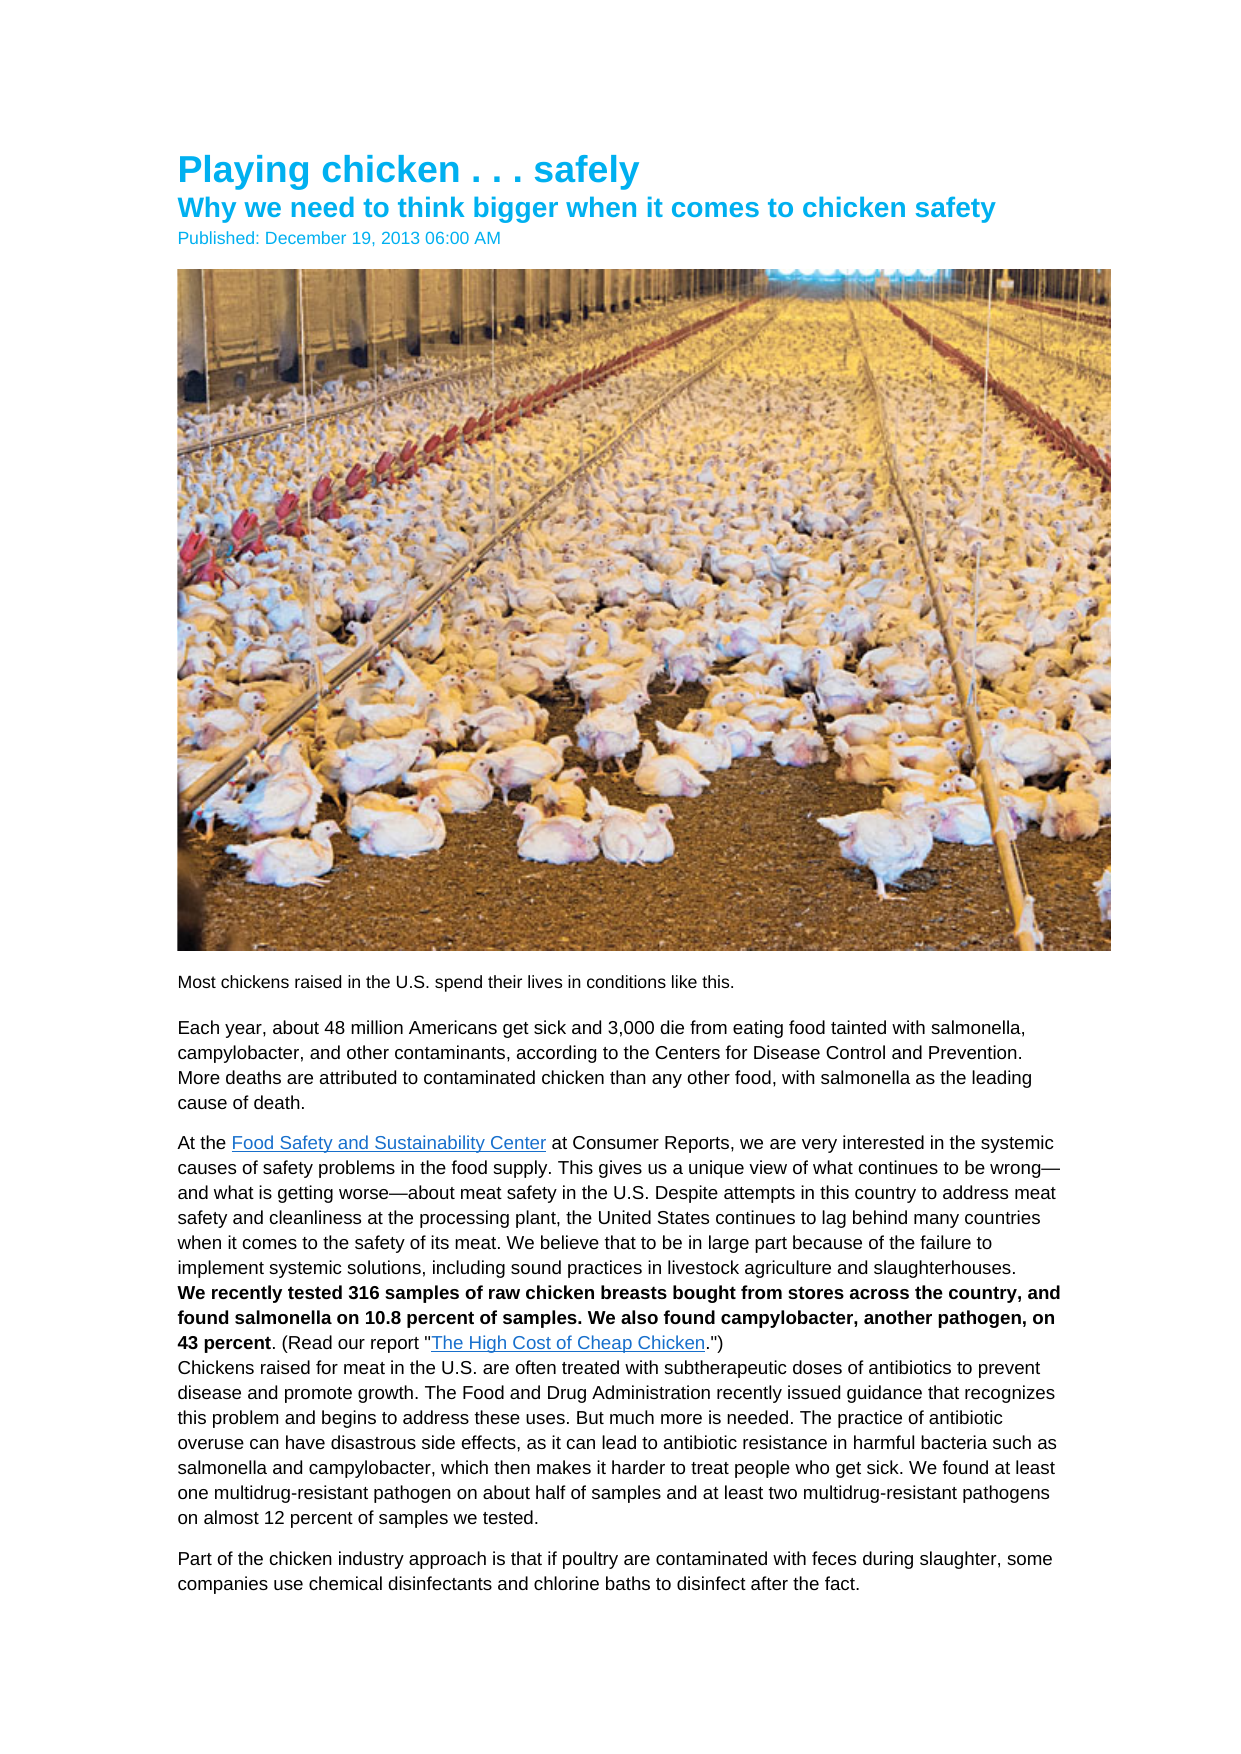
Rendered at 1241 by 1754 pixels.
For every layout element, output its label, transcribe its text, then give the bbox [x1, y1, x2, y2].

text Each year, about 48 million Americans get sick and 3,000 die from eating food tainted with salmonella, campylobacter, and other contaminants, according to the Centers for Disease Control and Prevention. More deaths are attributed to contaminated chicken than any other food, with salmonella as the leading cause of death. [177, 1013, 1063, 1113]
subtitle Why we need to think bigger when it comes to chicken safety [177, 191, 1063, 223]
text Chickens raised for meat in the U.S. are often treated with subtherapeutic doses of antibiotics to prevent disease and promote growth. The Food and Drug Administration recently issued guidance that recognizes this problem and begins to address these uses. But much more is needed. The practice of antibiotic overuse can have disastrous side effects, as it can lead to antibiotic resistance in harmful bacteria such as salmonella and campylobacter, which then makes it harder to treat people who get sick. We found at least one multidrug-resistant pathogen on about half of samples and at least two multidrug-resistant pathogens on almost 12 percent of samples we tested. [177, 1354, 1063, 1529]
text Published: December 19, 2013 06:00 AM [177, 223, 1063, 248]
text Most chickens raised in the U.S. spend their lives in conditions like this. [177, 972, 1063, 992]
text At the Food Safety and Sustainability Center at Consumer Reports, we are very interested in the systemic causes of safety problems in the food supply. This gives us a unique view of what continues to be wrong—and what is getting worse—about meat safety in the U.S. Despite attempts in this country to address meat safety and cleanliness at the processing plant, the United States continues to lag behind many countries when it comes to the safety of its meat. We believe that to be in large part because of the failure to implement systemic solutions, including sound practices in livestock agriculture and slaughterhouses. [177, 1129, 1063, 1279]
picture [177, 269, 1111, 951]
subtitle Playing chicken . . . safely [177, 148, 1063, 191]
text Part of the chicken industry approach is that if poultry are contaminated with feces during slaughter, some companies use chemical disinfectants and chlorine baths to disinfect after the fact. [177, 1544, 1063, 1594]
text We recently tested 316 samples of raw chicken breasts bought from stores across the country, and found salmonella on 10.8 percent of samples. We also found campylobacter, another pathogen, on 43 percent. (Read our report "The High Cost of Cheap Chicken.") [177, 1279, 1063, 1354]
